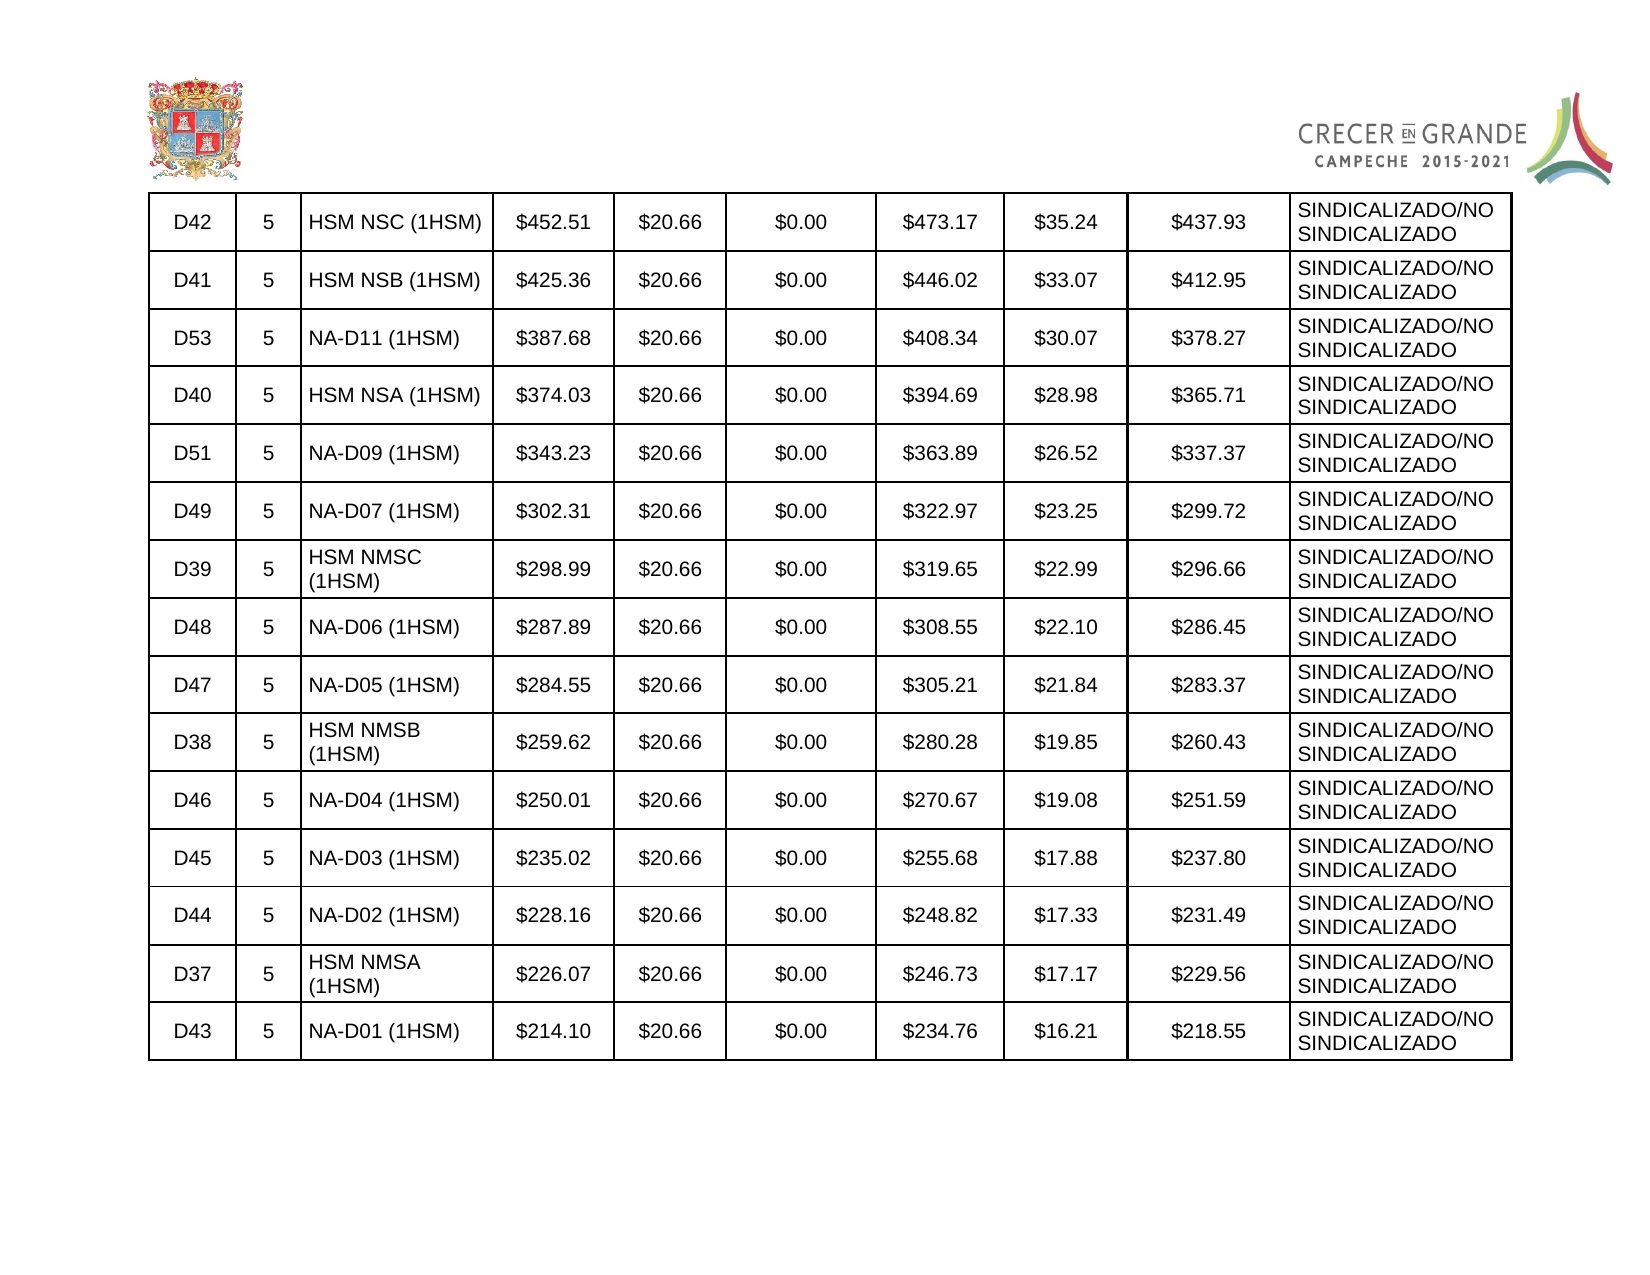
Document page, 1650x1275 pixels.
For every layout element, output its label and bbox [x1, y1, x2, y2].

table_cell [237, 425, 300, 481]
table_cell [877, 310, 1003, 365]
picture [146, 77, 243, 181]
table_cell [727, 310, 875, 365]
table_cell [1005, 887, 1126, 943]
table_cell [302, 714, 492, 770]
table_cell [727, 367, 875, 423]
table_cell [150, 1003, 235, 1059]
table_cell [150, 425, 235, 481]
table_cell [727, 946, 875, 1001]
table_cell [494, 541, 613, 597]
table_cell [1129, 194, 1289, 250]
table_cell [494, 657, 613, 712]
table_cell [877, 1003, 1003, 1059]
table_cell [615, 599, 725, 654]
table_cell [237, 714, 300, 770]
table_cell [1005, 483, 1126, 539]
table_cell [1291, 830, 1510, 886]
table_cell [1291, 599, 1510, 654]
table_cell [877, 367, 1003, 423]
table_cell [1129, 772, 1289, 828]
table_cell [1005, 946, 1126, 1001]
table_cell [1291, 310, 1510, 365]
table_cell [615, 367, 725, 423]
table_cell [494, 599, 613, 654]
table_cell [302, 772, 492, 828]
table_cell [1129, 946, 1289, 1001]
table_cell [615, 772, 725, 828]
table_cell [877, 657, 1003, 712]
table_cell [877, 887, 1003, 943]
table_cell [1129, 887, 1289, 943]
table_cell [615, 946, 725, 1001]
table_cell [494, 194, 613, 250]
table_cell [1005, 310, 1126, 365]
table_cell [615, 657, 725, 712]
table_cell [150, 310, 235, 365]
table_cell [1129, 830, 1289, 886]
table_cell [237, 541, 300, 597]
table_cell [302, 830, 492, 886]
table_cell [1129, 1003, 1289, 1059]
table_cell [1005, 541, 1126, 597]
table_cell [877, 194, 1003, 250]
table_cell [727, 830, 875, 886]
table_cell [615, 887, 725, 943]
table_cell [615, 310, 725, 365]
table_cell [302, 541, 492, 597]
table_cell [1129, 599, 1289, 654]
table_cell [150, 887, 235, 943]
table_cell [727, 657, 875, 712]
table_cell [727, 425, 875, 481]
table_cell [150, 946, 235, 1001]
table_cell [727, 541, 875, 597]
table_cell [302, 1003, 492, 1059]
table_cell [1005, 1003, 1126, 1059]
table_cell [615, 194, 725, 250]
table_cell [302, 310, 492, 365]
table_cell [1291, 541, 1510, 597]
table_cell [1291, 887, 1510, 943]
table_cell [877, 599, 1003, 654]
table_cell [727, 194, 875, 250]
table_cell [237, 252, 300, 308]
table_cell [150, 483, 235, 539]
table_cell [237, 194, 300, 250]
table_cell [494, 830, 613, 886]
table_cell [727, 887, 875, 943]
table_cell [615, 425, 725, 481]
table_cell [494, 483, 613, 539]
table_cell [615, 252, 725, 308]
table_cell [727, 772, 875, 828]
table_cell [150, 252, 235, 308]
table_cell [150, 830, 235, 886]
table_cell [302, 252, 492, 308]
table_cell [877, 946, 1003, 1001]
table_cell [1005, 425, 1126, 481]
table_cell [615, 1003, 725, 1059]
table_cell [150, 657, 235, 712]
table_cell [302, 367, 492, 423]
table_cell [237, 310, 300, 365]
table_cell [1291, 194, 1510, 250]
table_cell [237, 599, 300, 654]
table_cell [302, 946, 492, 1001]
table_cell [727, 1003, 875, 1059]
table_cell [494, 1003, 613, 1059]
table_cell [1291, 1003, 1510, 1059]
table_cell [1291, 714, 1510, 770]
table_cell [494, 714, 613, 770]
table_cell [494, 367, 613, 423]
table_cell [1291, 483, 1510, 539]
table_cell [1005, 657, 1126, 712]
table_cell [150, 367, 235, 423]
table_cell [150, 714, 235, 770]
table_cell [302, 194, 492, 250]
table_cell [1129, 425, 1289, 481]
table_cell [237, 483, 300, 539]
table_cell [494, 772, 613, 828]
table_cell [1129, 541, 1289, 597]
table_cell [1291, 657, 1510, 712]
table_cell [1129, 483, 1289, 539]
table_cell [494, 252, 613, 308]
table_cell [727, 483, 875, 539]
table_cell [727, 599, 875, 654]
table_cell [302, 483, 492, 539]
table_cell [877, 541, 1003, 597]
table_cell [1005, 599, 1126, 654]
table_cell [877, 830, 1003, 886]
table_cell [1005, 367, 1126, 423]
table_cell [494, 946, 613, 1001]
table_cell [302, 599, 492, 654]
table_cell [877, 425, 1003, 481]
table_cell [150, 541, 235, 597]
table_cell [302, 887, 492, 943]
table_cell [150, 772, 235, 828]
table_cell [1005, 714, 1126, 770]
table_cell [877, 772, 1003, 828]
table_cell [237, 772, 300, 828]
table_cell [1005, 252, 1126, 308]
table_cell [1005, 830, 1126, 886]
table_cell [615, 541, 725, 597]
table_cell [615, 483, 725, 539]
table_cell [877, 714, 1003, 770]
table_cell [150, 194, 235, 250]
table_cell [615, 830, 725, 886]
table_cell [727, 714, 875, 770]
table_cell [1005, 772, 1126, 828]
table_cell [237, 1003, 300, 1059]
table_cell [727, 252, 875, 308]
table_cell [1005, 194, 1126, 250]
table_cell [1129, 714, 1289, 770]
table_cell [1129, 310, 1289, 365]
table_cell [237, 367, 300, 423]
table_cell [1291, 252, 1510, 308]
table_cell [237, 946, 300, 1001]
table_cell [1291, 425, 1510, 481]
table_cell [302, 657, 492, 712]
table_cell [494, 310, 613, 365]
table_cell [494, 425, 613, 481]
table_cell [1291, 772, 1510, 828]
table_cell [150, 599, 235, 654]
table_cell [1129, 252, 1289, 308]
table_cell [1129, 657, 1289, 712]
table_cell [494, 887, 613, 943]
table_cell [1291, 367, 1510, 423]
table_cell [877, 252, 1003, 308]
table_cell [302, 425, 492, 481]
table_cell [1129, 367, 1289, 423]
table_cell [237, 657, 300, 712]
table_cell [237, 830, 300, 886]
picture [1293, 86, 1618, 189]
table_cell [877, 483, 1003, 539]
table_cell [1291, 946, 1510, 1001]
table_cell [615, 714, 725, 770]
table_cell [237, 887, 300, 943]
